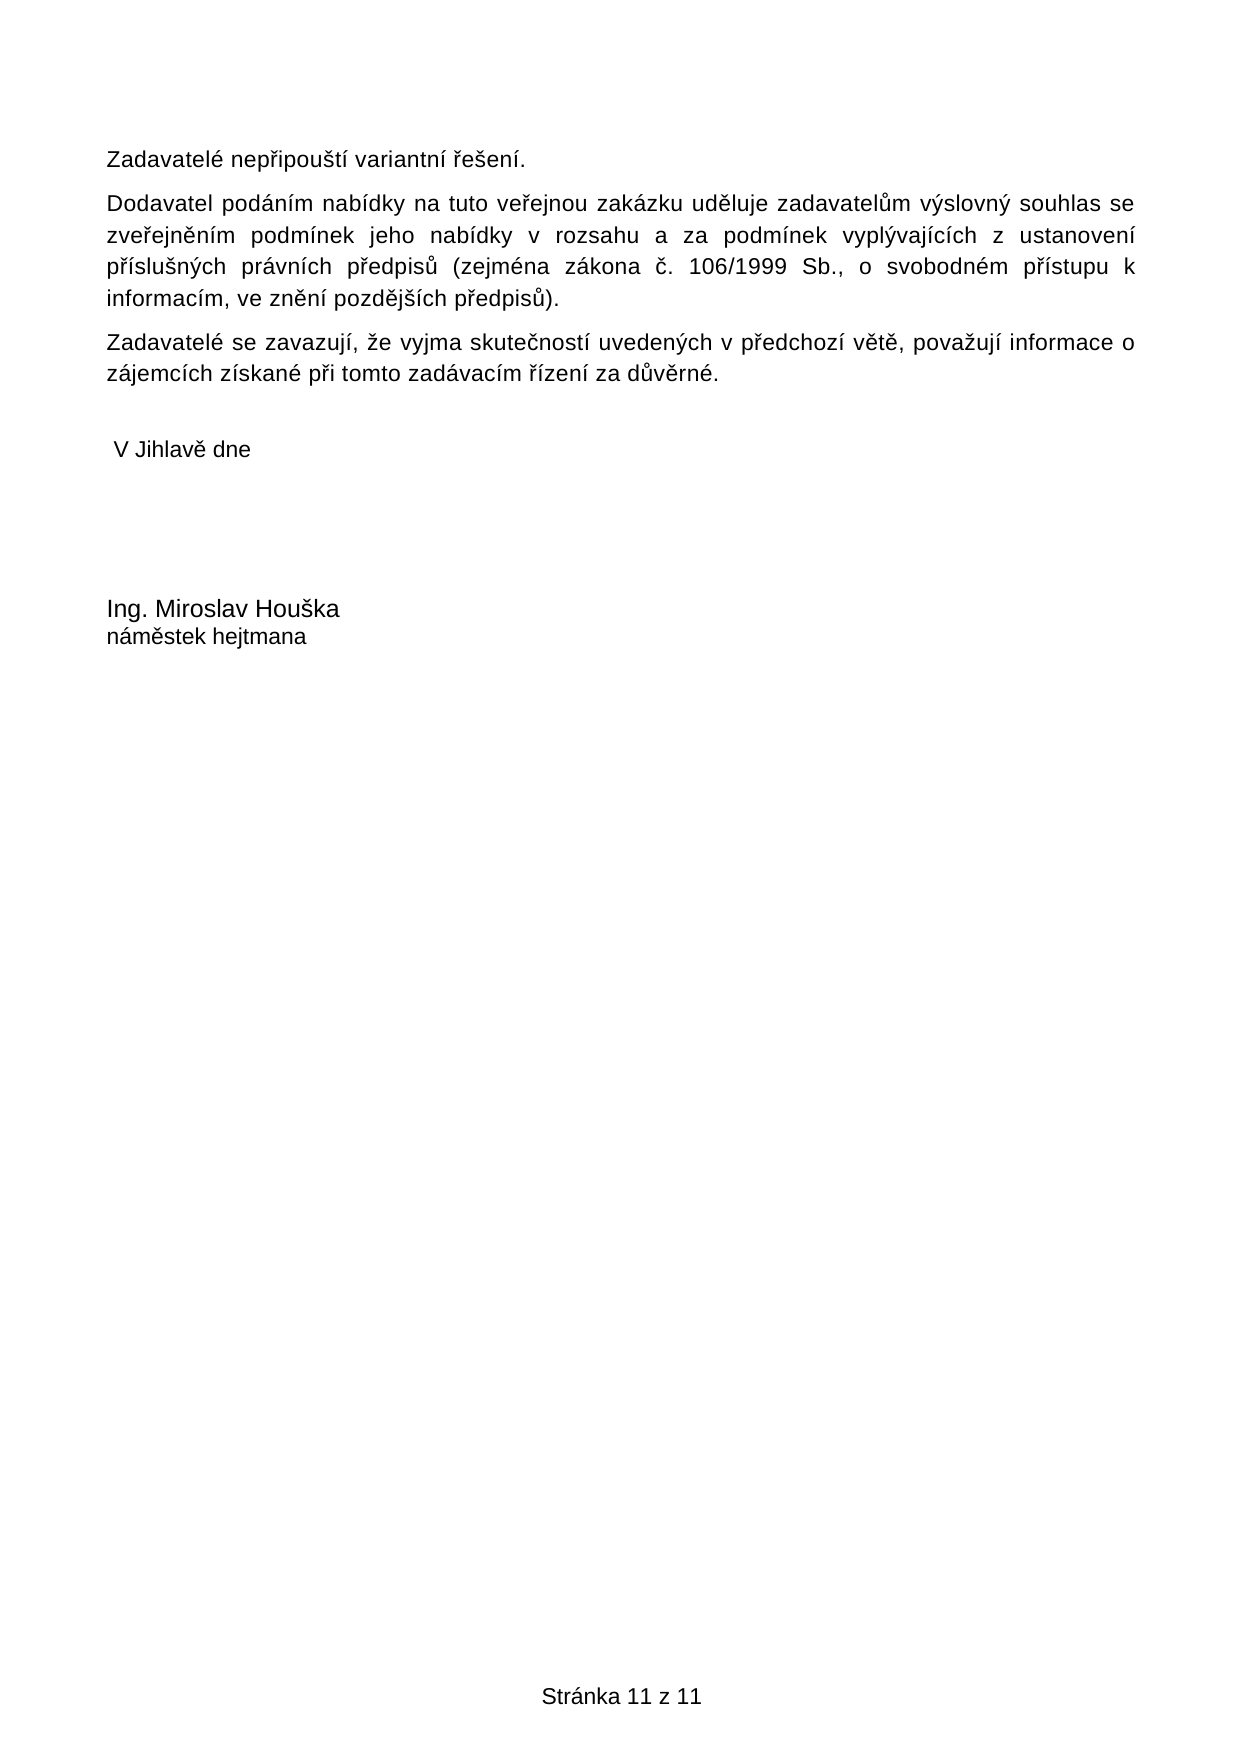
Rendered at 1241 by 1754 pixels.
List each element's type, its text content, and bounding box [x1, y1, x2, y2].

text náměstek hejtmana [106, 623, 1137, 649]
text Dodavatel podáním nabídky na tuto veřejnou zakázku uděluje zadavatelům výslovný souhlas se zveřejněním podmínek jeho nabídky v rozsahu a za podmínek vyplývajících z ustanovení příslušných právních předpisů (zejména zákona č. 106/1999 Sb., o svobodném přístupu k informacím, ve znění pozdějších předpisů). [106, 190, 1137, 311]
text Zadavatelé nepřipouští variantní řešení. [106, 146, 1137, 172]
text Zadavatelé se zavazují, že vyjma skutečností uvedených v předchozí větě, považují informace o zájemcích získané při tomto zadávacím řízení za důvěrné. [106, 329, 1137, 387]
text Ing. Miroslav Houška [106, 594, 1125, 623]
text V Jihlavě dne [113, 436, 1137, 462]
